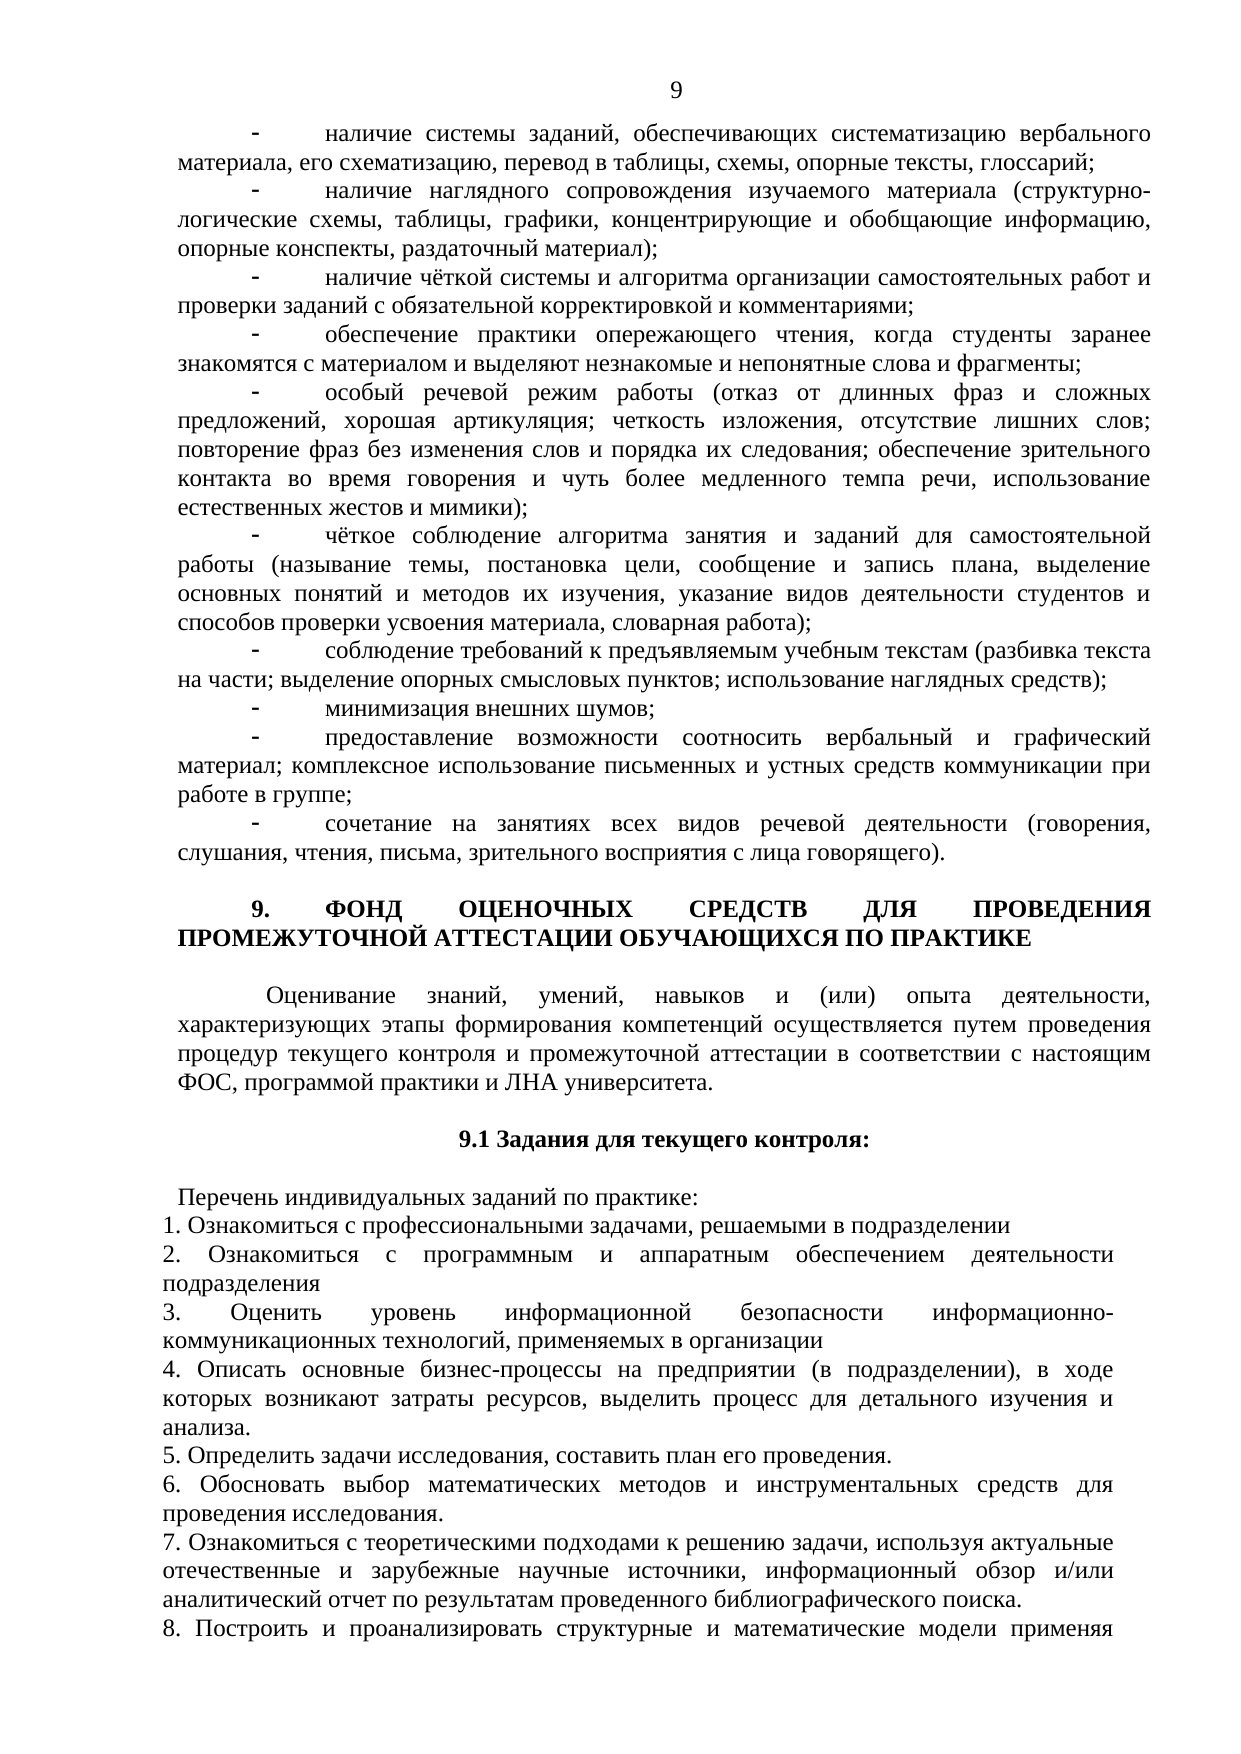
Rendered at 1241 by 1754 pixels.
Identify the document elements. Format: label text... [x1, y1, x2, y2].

text Перечень индивидуальных заданий по практике: [177, 1182, 1152, 1211]
table_cell 2. Ознакомиться с программным и аппаратным обеспечением деятельности подразделения [151, 1239, 1126, 1297]
table_cell 4. Описать основные бизнес-процессы на предприятии (в подразделении), в ходе которых возникают затраты ресурсов, выделить процесс для детального изучения и анализа. [151, 1354, 1126, 1441]
table_cell 5. Определить задачи исследования, составить план его проведения. [151, 1441, 1126, 1469]
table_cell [151, 1613, 1126, 1642]
text Оценивание знаний, умений, навыков и (или) опыта деятельности, характеризующих этапы формирования компетенций осуществляется путем проведения процедур текущего контроля и промежуточной аттестации в соответствии с настоящим ФОС, программой практики и ЛНА университета. [177, 981, 1152, 1096]
list минимизация внешних шумов; [177, 693, 1152, 722]
list предоставление возможности соотносить вербальный и графический материал; комплексное использование письменных и устных средств коммуникации при работе в группе; [177, 722, 1152, 808]
list обеспечение практики опережающего чтения, когда студенты заранее знакомятся с материалом и выделяют незнакомые и непонятные слова и фрагменты; [177, 319, 1152, 377]
list сочетание на занятиях всех видов речевой деятельности (говорения, слушания, чтения, письма, зрительного восприятия с лица говорящего). [177, 808, 1152, 866]
list наличие чёткой системы и алгоритма организации самостоятельных работ и проверки заданий с обязательной корректировкой и комментариями; [177, 262, 1152, 319]
text 9.1 Задания для текущего контроля: [177, 1124, 1152, 1153]
table_cell 6. Обосновать выбор математических методов и инструментальных средств для проведения исследования. [151, 1469, 1126, 1527]
list ФОНД ОЦЕНОЧНЫХ СРЕДСТВ ДЛЯ ПРОВЕДЕНИЯ ПРОМЕЖУТОЧНОЙ АТТЕСТАЦИИ ОБУЧАЮЩИХСЯ ПО ПРАКТИКЕ [177, 894, 1152, 952]
list наличие наглядного сопровождения изучаемого материала (структурно-логические схемы, таблицы, графики, концентрирующие и обобщающие информацию, опорные конспекты, раздаточный материал); [177, 176, 1152, 262]
table_cell 7. Ознакомиться с теоретическими подходами к решению задачи, используя актуальные отечественные и зарубежные научные источники, информационный обзор и/или аналитический отчет по результатам проведенного библиографического поиска. [151, 1527, 1126, 1613]
list чёткое соблюдение алгоритма занятия и заданий для самостоятельной работы (называние темы, постановка цели, сообщение и запись плана, выделение основных понятий и методов их изучения, указание видов деятельности студентов и способов проверки усвоения материала, словарная работа); [177, 521, 1152, 636]
list особый речевой режим работы (отказ от длинных фраз и сложных предложений, хорошая артикуляция; четкость изложения, отсутствие лишних слов; повторение фраз без изменения слов и порядка их следования; обеспечение зрительного контакта во время говорения и чуть более медленного темпа речи, использование естественных жестов и мимики); [177, 377, 1152, 521]
table_cell 3. Оценить уровень информационной безопасности информационно-коммуникационных технологий, применяемых в организации [151, 1297, 1126, 1354]
list наличие системы заданий, обеспечивающих систематизацию вербального материала, его схематизацию, перевод в таблицы, схемы, опорные тексты, глоссарий; [177, 118, 1152, 176]
table_header 1. Ознакомиться с профессиональными задачами, решаемыми в подразделении [151, 1211, 1126, 1239]
list соблюдение требований к предъявляемым учебным текстам (разбивка текста на части; выделение опорных смысловых пунктов; использование наглядных средств); [177, 636, 1152, 693]
